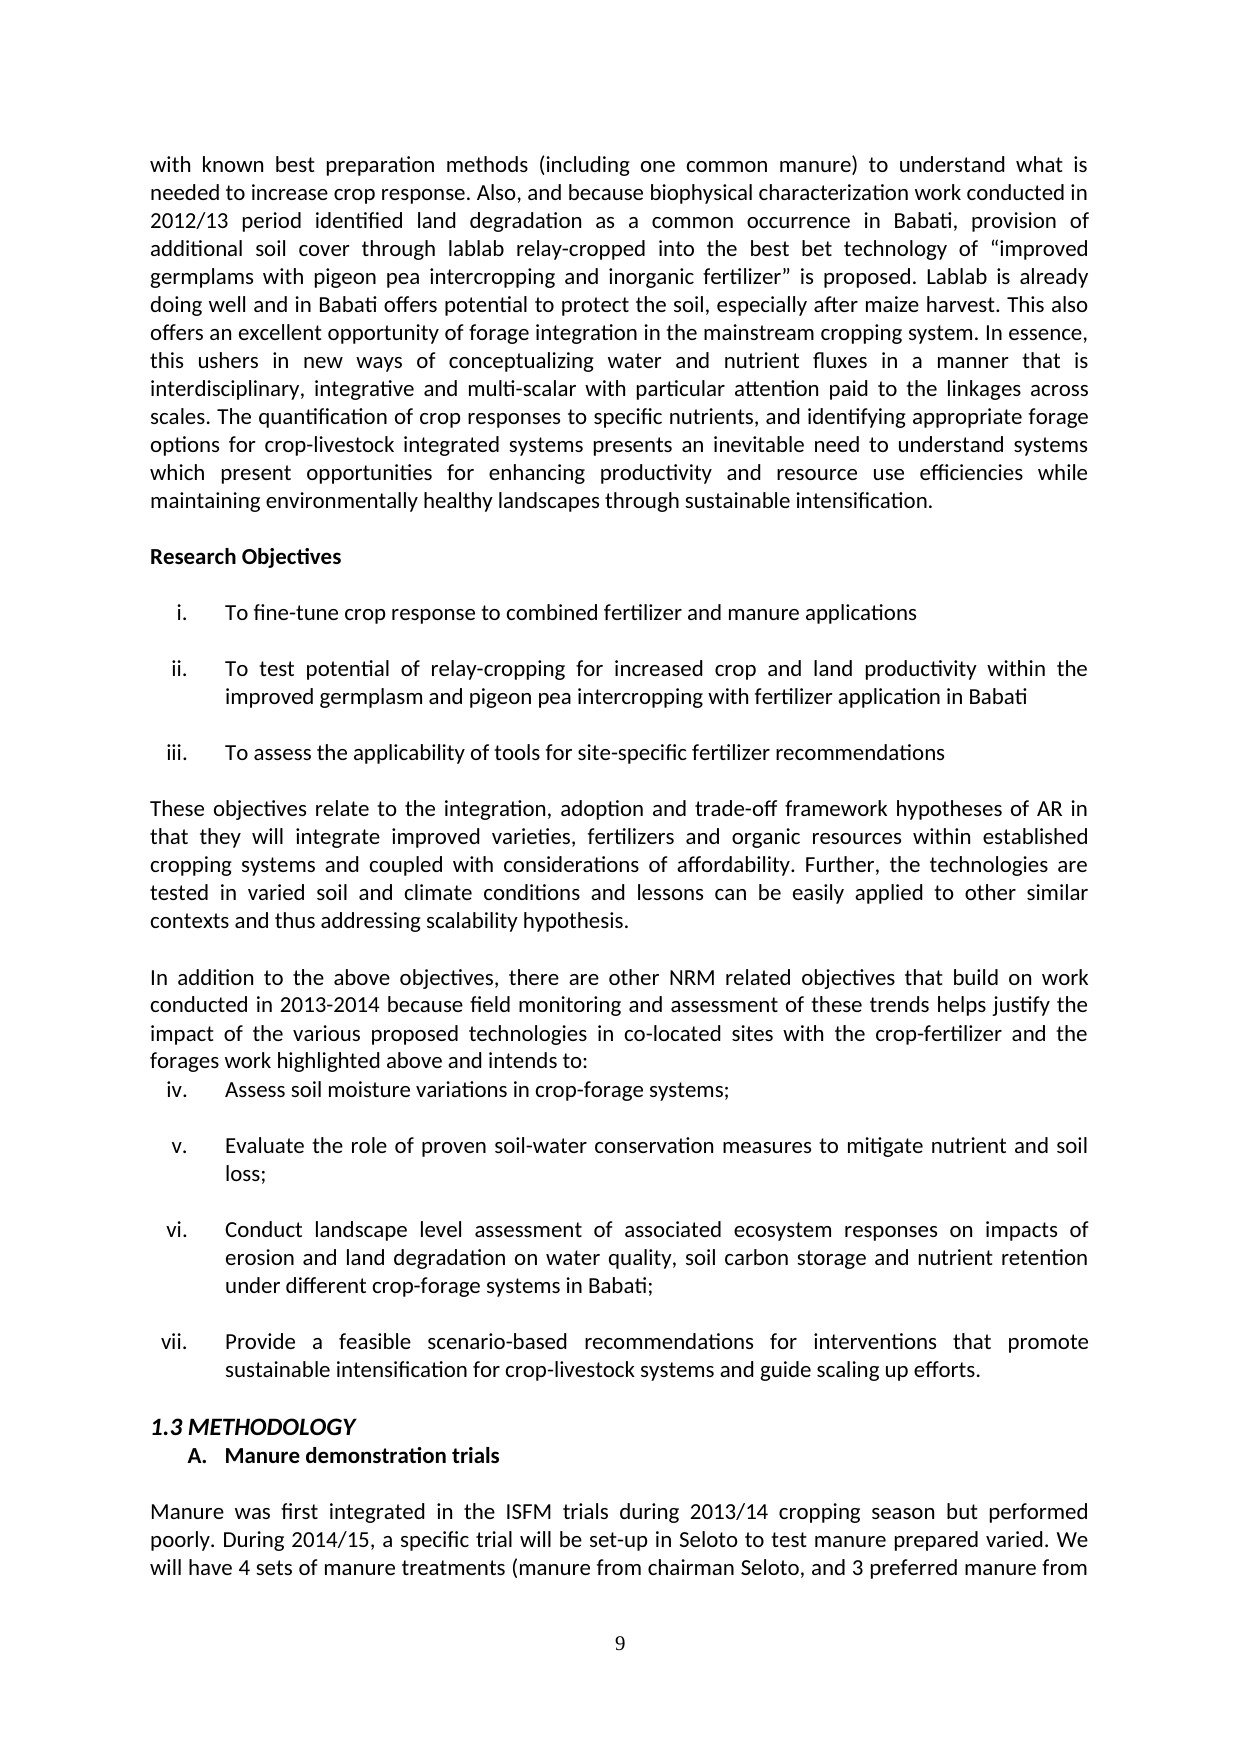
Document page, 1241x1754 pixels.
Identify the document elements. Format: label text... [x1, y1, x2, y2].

text These objectives relate to the integration, adoption and trade-off framework hypotheses of AR in that they will integrate improved varieties, fertilizers and organic resources within established cropping systems and coupled with considerations of affordability. Further, the technologies are tested in varied soil and climate conditions and lessons can be easily applied to other similar contexts and thus addressing scalability hypothesis. [150, 794, 1090, 934]
list Provide a feasible scenario-based recommendations for interventions that promote sustainable intensification for crop-livestock systems and guide scaling up efforts. [187, 1327, 1090, 1383]
list Evaluate the role of proven soil-water conservation measures to mitigate nutrient and soil loss; [187, 1131, 1090, 1187]
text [150, 150, 1090, 514]
text 1.3 METHODOLOGY [150, 1411, 1090, 1441]
text Research Objectives [150, 542, 1090, 570]
list Manure demonstration trials [187, 1441, 1090, 1469]
list To test potential of relay-cropping for increased crop and land productivity within the improved germplasm and pigeon pea intercropping with fertilizer application in Babati [187, 654, 1090, 710]
list Assess soil moisture variations in crop-forage systems; [187, 1075, 1090, 1103]
list To assess the applicability of tools for site-specific fertilizer recommendations [187, 738, 1090, 766]
list To fine-tune crop response to combined fertilizer and manure applications [187, 598, 1090, 626]
list Conduct landscape level assessment of associated ecosystem responses on impacts of erosion and land degradation on water quality, soil carbon storage and nutrient retention under different crop-forage systems in Babati; [187, 1215, 1090, 1299]
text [150, 1497, 1090, 1582]
text In addition to the above objectives, there are other NRM related objectives that build on work conducted in 2013-2014 because field monitoring and assessment of these trends helps justify the impact of the various proposed technologies in co-located sites with the crop-fertilizer and the forages work highlighted above and intends to: [150, 963, 1090, 1075]
